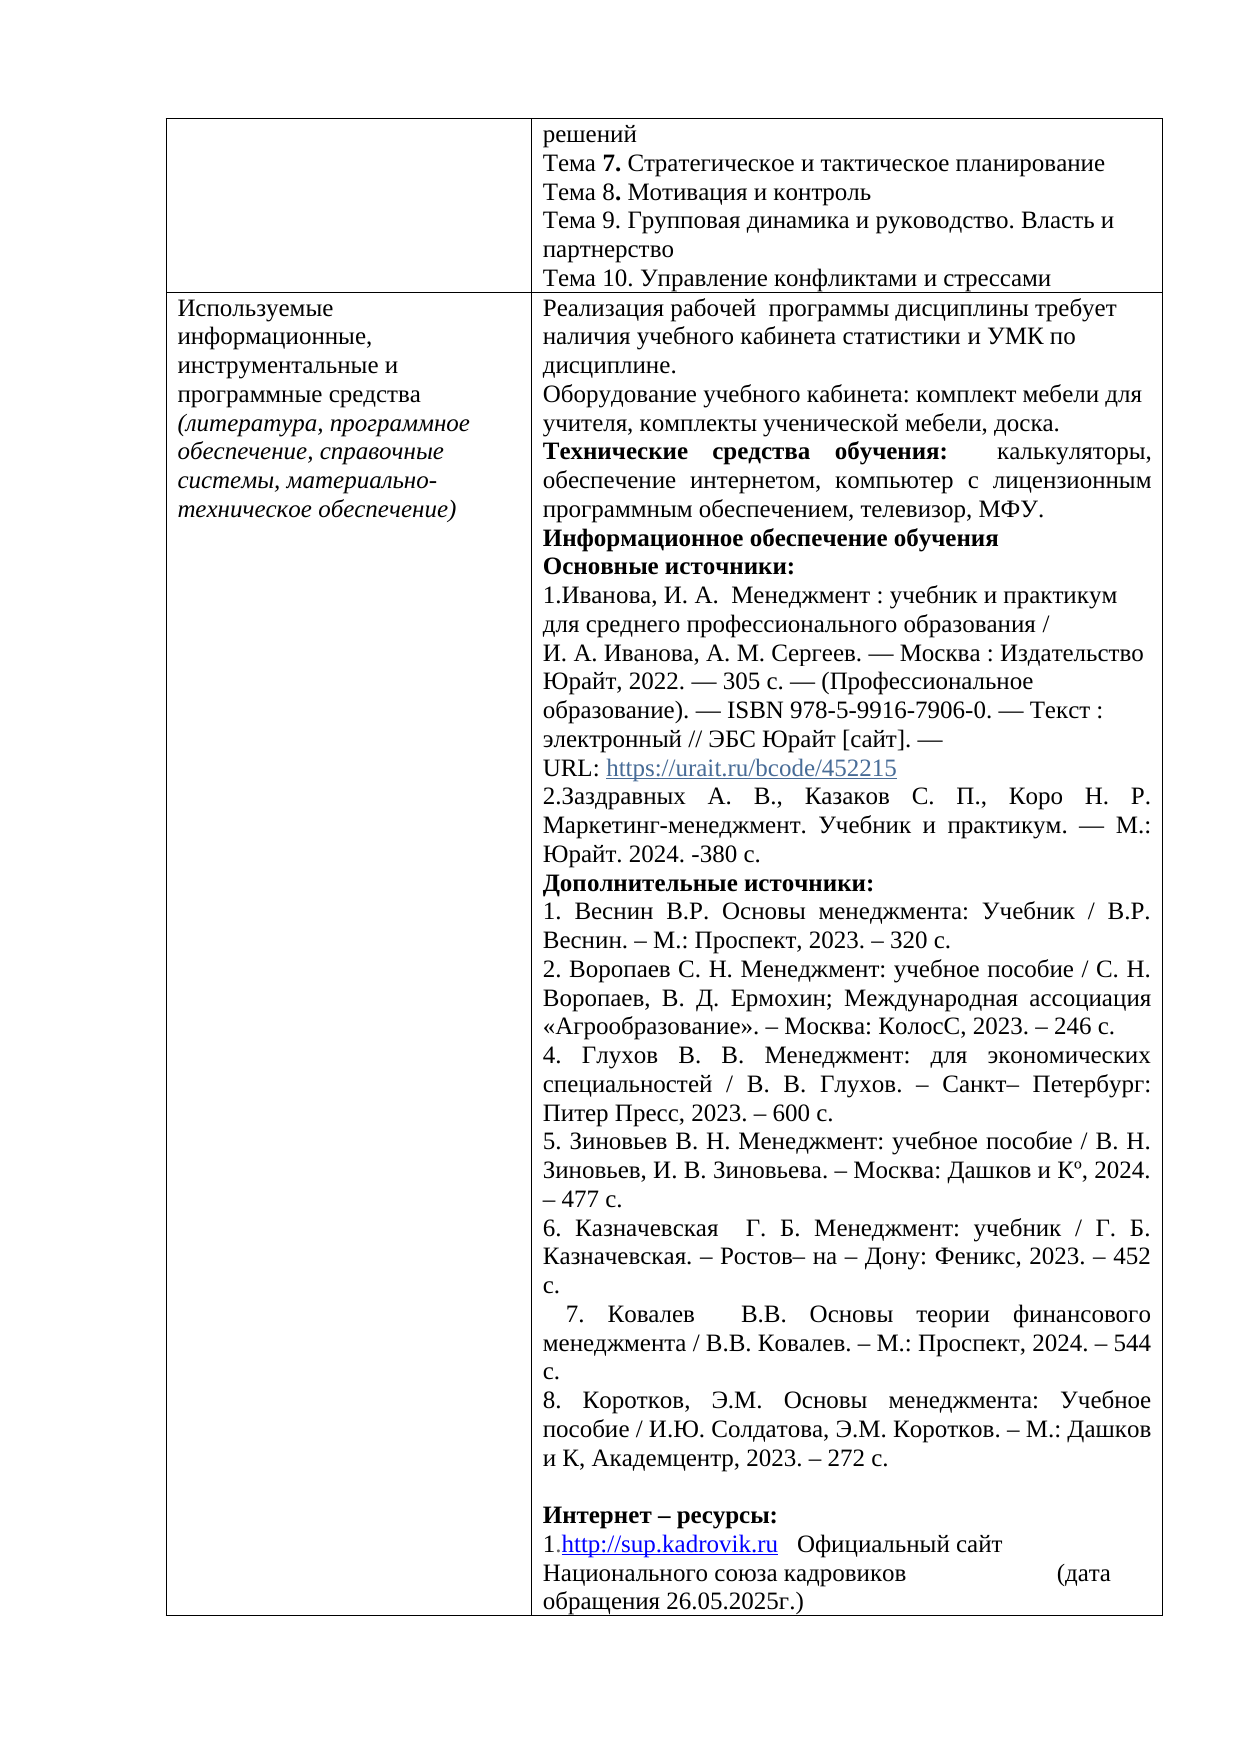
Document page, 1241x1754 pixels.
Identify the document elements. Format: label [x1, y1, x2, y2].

table_cell [167, 293, 531, 1615]
table_cell [532, 119, 1162, 292]
table_cell [532, 293, 1162, 1615]
table_cell [167, 119, 531, 292]
